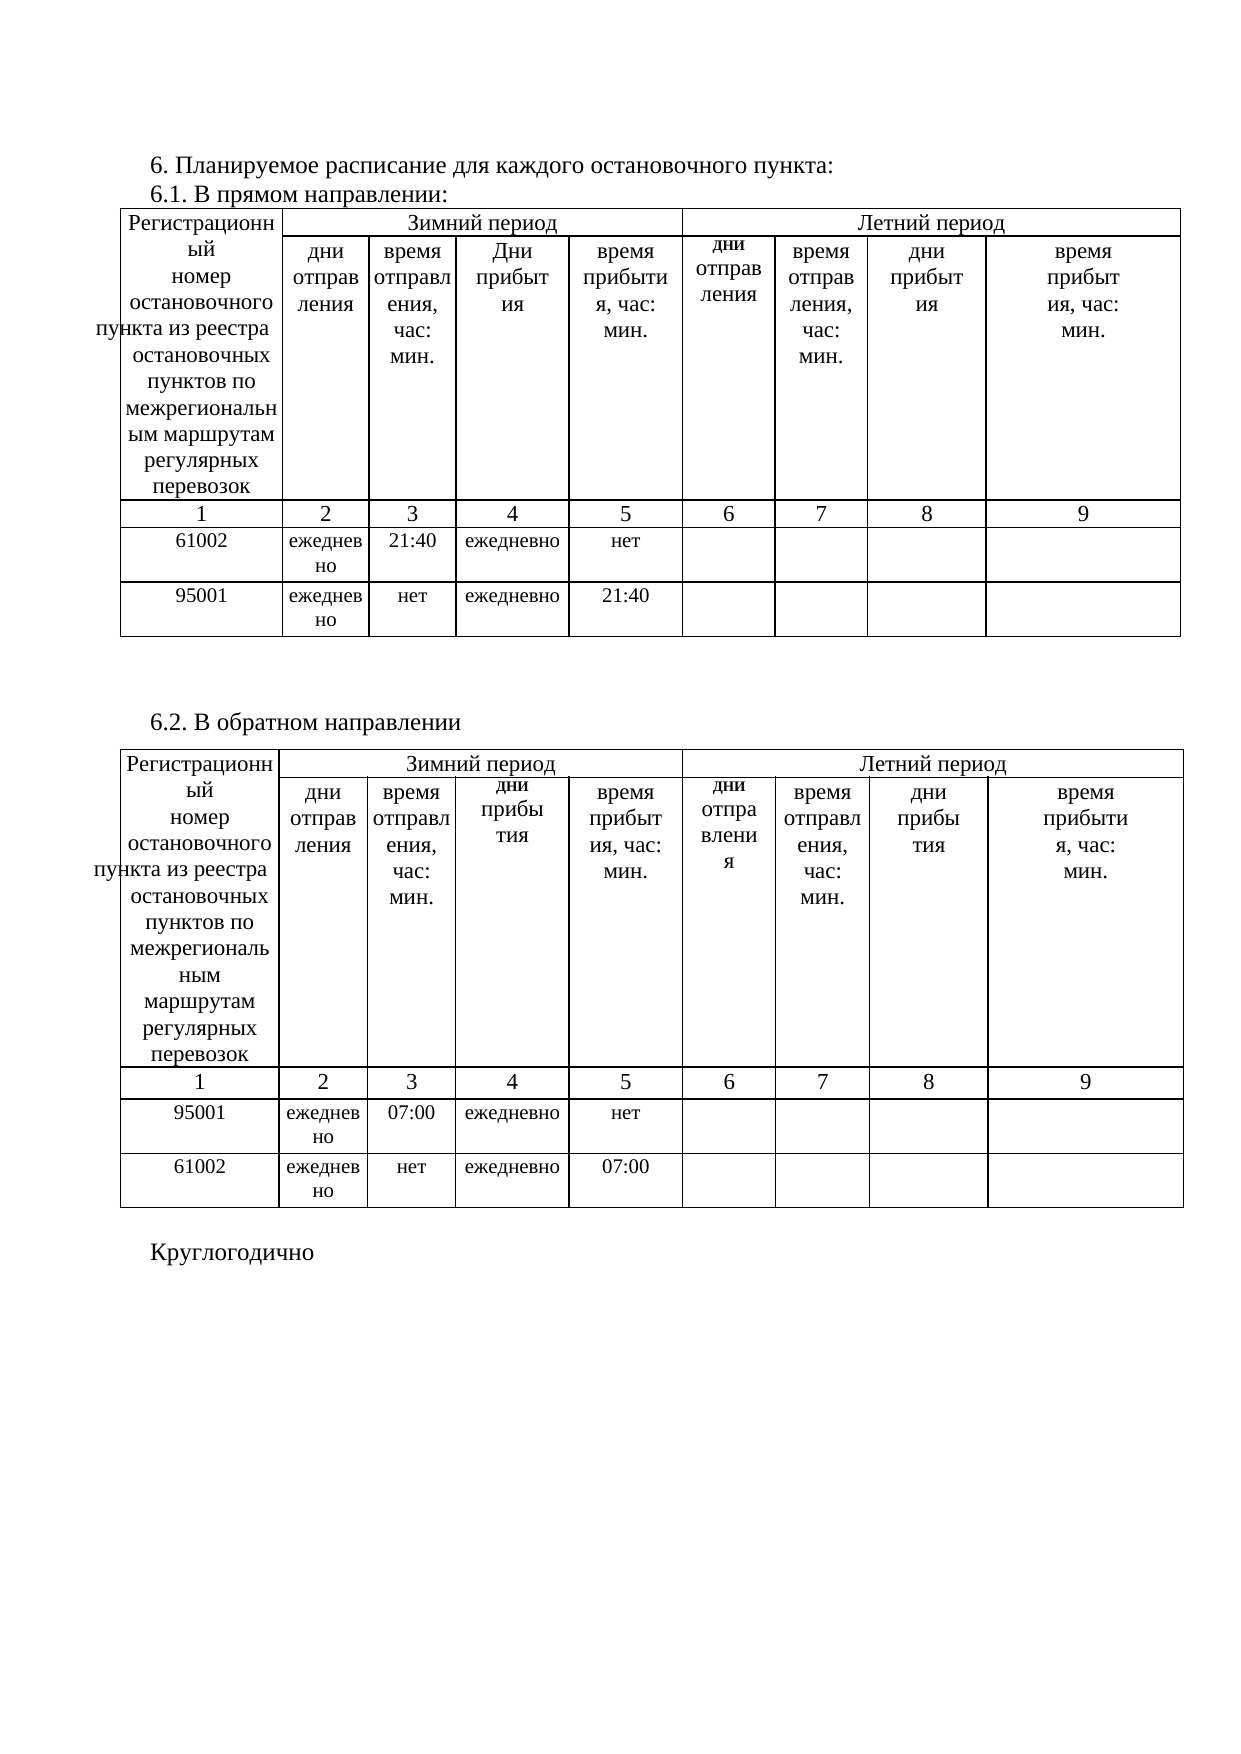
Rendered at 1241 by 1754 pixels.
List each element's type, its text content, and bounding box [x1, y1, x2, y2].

table_cell [683, 583, 774, 636]
table_cell дни прибыт ия [868, 237, 985, 499]
table_cell [870, 1100, 987, 1152]
table_cell [989, 1154, 1183, 1207]
table_cell дни отправ ления [280, 778, 367, 1066]
table_cell 61002 [121, 528, 282, 581]
table_cell ежедневно [283, 528, 368, 581]
table_cell нет [370, 583, 455, 636]
table_header Летний период [683, 750, 1183, 776]
table_cell 6 [683, 501, 774, 527]
table_cell нет [368, 1154, 455, 1207]
table_cell время отправл ения, час: мин. [370, 237, 455, 499]
table_cell [989, 1100, 1183, 1152]
table_cell 61002 [121, 1154, 278, 1207]
table_cell 4 [456, 1068, 568, 1098]
table_cell время прибыт ия, час: мин. [570, 778, 682, 1066]
table_cell 2 [283, 501, 368, 527]
table_cell 5 [570, 1068, 682, 1098]
table_cell 21:40 [570, 583, 682, 636]
table_cell [776, 1154, 869, 1207]
table_header Зимний период [280, 750, 682, 776]
table_cell 4 [457, 501, 568, 527]
table_cell 6 [683, 1068, 775, 1098]
table_cell ежедневно [283, 583, 368, 636]
table_cell 5 [570, 501, 682, 527]
table_cell время отправл ения, час: мин. [368, 778, 455, 1066]
table_cell [683, 528, 774, 581]
table_cell [868, 528, 985, 581]
table_cell 1 [121, 501, 282, 527]
table_cell 8 [868, 501, 985, 527]
table_header Регистрационный номер остановочного пункта из реестра остановочных пунктов по межрегиональным маршрутам регулярных перевозок [121, 750, 278, 1066]
table_cell ДНИ отпра влени я [683, 778, 775, 1066]
table_cell ежедневно [456, 1100, 568, 1152]
text 6.2. В обратном направлении [150, 707, 1090, 736]
table_cell 3 [368, 1068, 455, 1098]
table_cell [987, 528, 1180, 581]
table_cell ежедневно [280, 1154, 367, 1207]
table_cell [776, 528, 867, 581]
table_cell 9 [989, 1068, 1183, 1098]
table_cell время прибыт ия, час: мин. [987, 237, 1180, 499]
table_cell [870, 1154, 987, 1207]
table_cell ежедневно [457, 583, 568, 636]
table_cell дни отправ ления [283, 237, 368, 499]
table_cell 3 [370, 501, 455, 527]
table_cell ДНИ отправ ления [683, 237, 774, 499]
table_cell ежедневно [456, 1154, 568, 1207]
text 6.1. В прямом направлении: [150, 179, 1090, 207]
table_cell ежедневно [280, 1100, 367, 1152]
table_cell 7 [776, 1068, 869, 1098]
text Круглогодично [150, 1237, 1090, 1266]
table_cell 95001 [121, 1100, 278, 1152]
table_header Летний период [683, 209, 1180, 235]
table_cell 8 [870, 1068, 987, 1098]
table_cell 2 [280, 1068, 367, 1098]
table_cell время прибыти я, час: мин. [570, 237, 682, 499]
table_cell 07:00 [368, 1100, 455, 1152]
table_cell нет [570, 1100, 682, 1152]
table_cell [683, 1100, 775, 1152]
table_cell [683, 1154, 775, 1207]
table_cell [776, 583, 867, 636]
table_header Зимний период [283, 209, 682, 235]
table_cell время отправл ения, час: мин. [776, 778, 869, 1066]
table_cell Дни прибыт ия [457, 237, 568, 499]
table_cell [776, 1100, 869, 1152]
text 6. Планируемое расписание для каждого остановочного пункта: [150, 150, 1090, 179]
table_cell ДНИ прибы тия [456, 778, 568, 1066]
table_cell дни прибы тия [870, 778, 987, 1066]
table_cell [868, 583, 985, 636]
table_cell время прибыти я, час: мин. [989, 778, 1183, 1066]
table_cell 21:40 [370, 528, 455, 581]
table_cell 07:00 [570, 1154, 682, 1207]
table_header Регистрационный номер остановочного пункта из реестра остановочных пунктов по межрегиональным маршрутам регулярных перевозок [121, 209, 282, 499]
table_cell нет [570, 528, 682, 581]
table_cell 9 [987, 501, 1180, 527]
table_cell 7 [776, 501, 867, 527]
table_cell 1 [121, 1068, 278, 1098]
table_cell время отправ ления, час: мин. [776, 237, 867, 499]
table_cell ежедневно [457, 528, 568, 581]
table_cell 95001 [121, 583, 282, 636]
table_cell [987, 583, 1180, 636]
